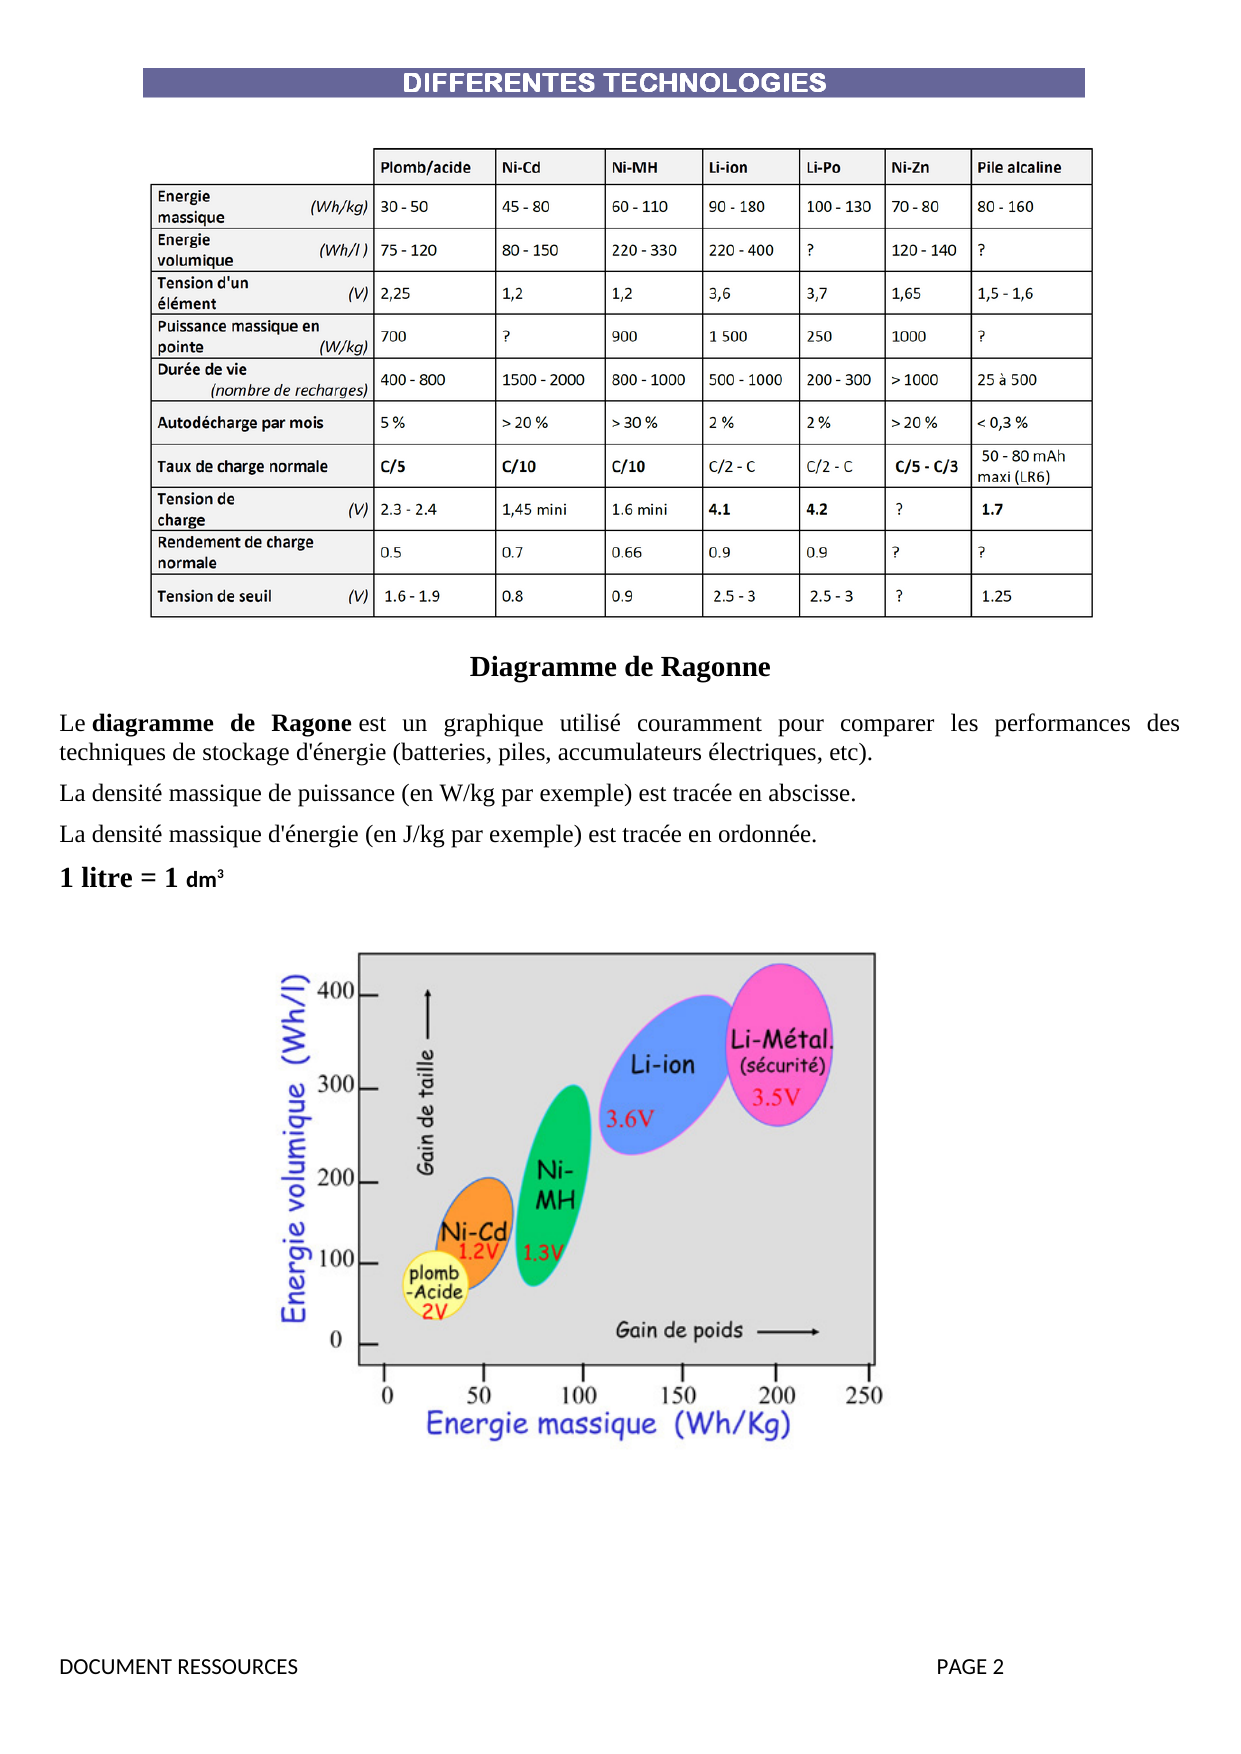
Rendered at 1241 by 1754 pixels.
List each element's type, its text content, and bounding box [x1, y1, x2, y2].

text 1 litre = 1 dm3 [59, 861, 1181, 894]
picture [143, 59, 1098, 624]
text Diagramme de Ragonne [59, 649, 1181, 682]
picture [222, 920, 1019, 1463]
text La densité massique d'énergie (en J/kg par exemple) est tracée en ordonnée. [59, 819, 1181, 848]
text Le diagramme de Ragone est un graphique utilisé couramment pour comparer les performances des techniques de stockage d'énergie (batteries, piles, accumulateurs électriques, etc). [59, 708, 1181, 766]
text La densité massique de puissance (en W/kg par exemple) est tracée en abscisse. [59, 778, 1181, 807]
